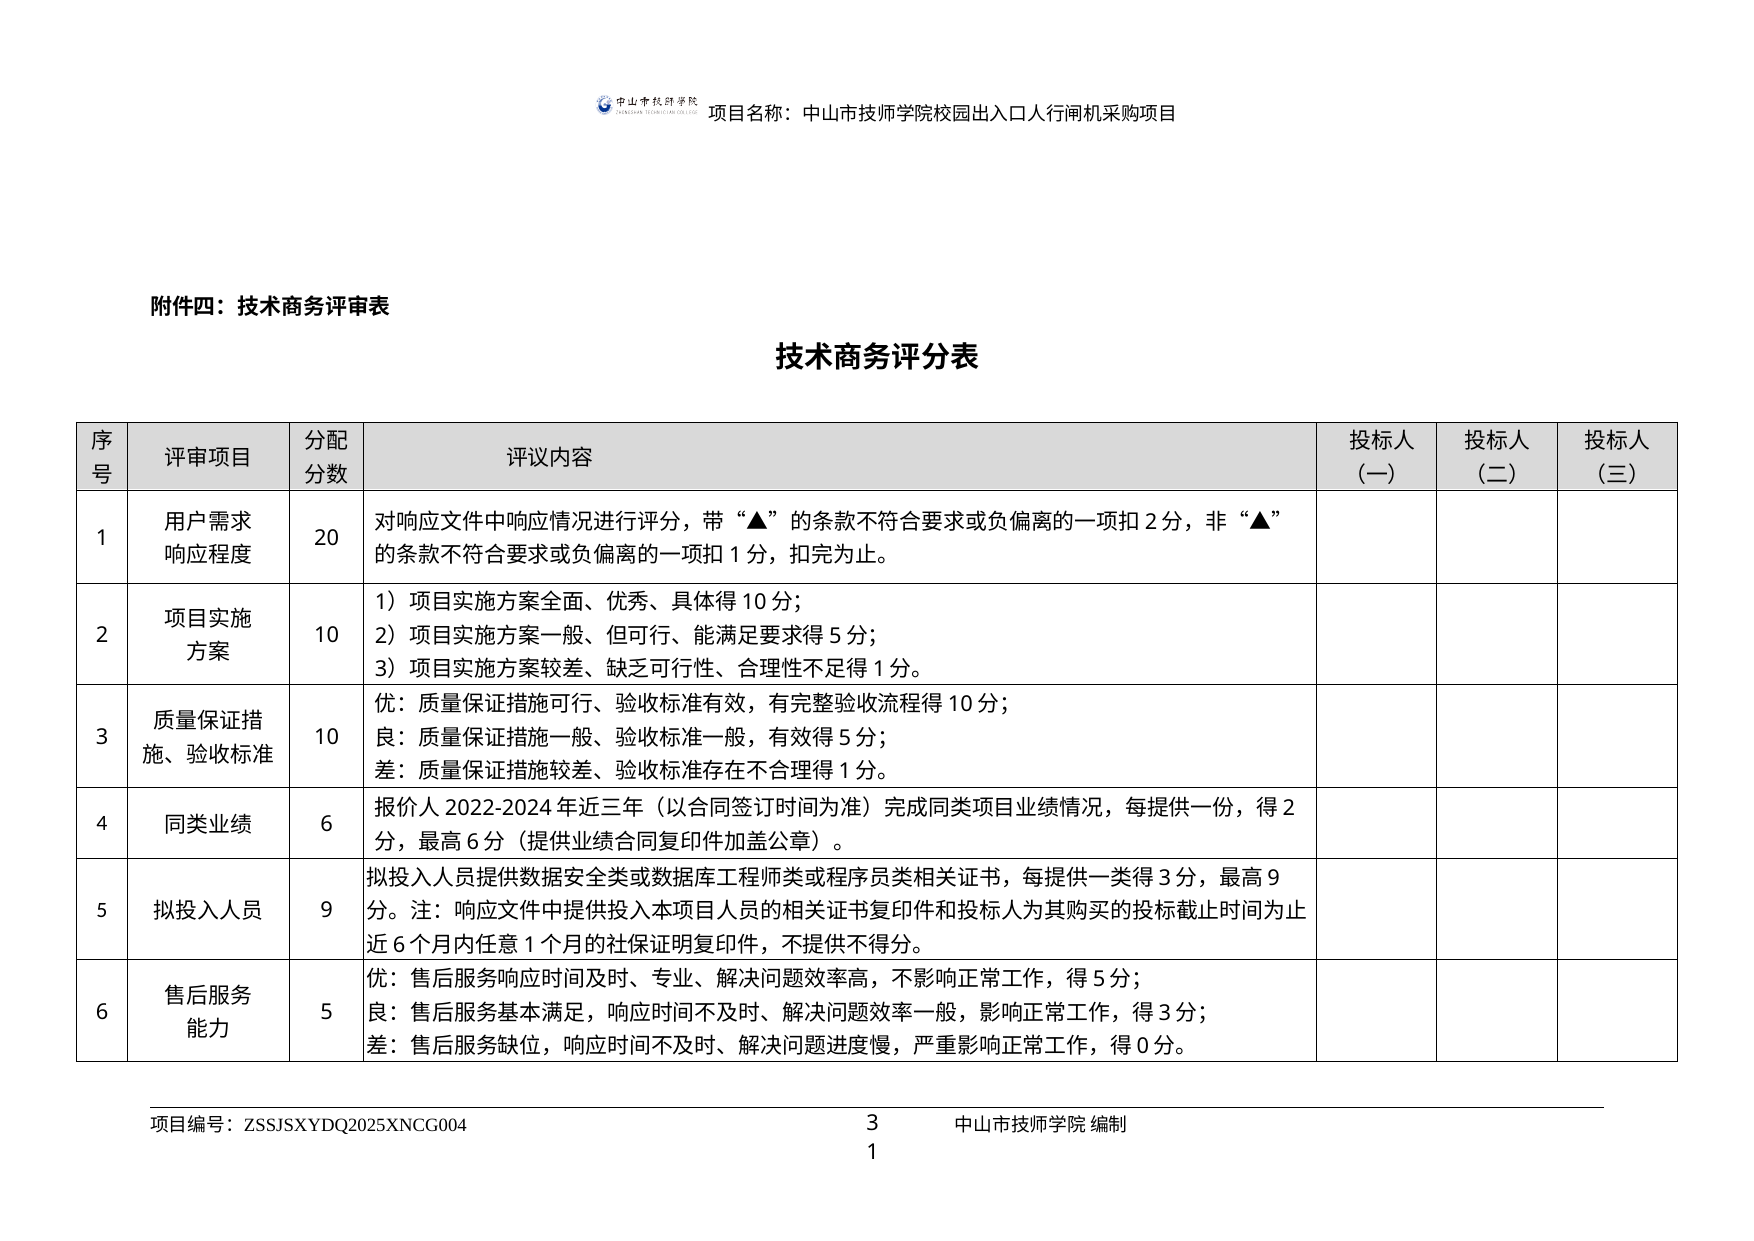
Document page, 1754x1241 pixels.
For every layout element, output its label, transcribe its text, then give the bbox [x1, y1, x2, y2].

table_header 评审项目 [128, 423, 289, 489]
table_cell 报价人2022-2024年近三年（以合同签订时间为准）完成同类项目业绩情况，每提供一份，得2分，最高6分（提供业绩合同复印件加盖公章）。 [364, 788, 1316, 858]
table_cell [1317, 960, 1436, 1061]
table_cell 质量保证措施、验收标准 [128, 685, 289, 787]
table_cell [1317, 584, 1436, 684]
table_cell [1317, 685, 1436, 787]
table_cell 5 [290, 960, 363, 1061]
picture [589, 88, 704, 120]
table_cell [1437, 859, 1557, 959]
table_header 序号 [77, 423, 127, 489]
table_cell 10 [290, 584, 363, 684]
table_cell 对响应文件中响应情况进行评分，带“▲”的条款不符合要求或负偏离的一项扣2分，非“▲”的条款不符合要求或负偏离的一项扣1分，扣完为止。 [364, 491, 1316, 582]
table_header 投标人 （一） [1317, 423, 1436, 489]
table_cell 售后服务 能力 [128, 960, 289, 1061]
table_cell 9 [290, 859, 363, 959]
table_cell 1）项目实施方案全面、优秀、具体得10分； 2）项目实施方案一般、但可行、能满足要求得5分； 3）项目实施方案较差、缺乏可行性、合理性不足得1分。 [364, 584, 1316, 684]
table_cell [1437, 584, 1557, 684]
text 技术商务评分表 [150, 321, 1604, 388]
table_cell 6 [77, 960, 127, 1061]
table_cell [1558, 491, 1677, 582]
table_cell 拟投入人员提供数据安全类或数据库工程师类或程序员类相关证书，每提供一类得3分，最高9分。注：响应文件中提供投入本项目人员的相关证书复印件和投标人为其购买的投标截止时间为止近6个月内任意1个月的社保证明复印件，不提供不得分。 [364, 859, 1316, 959]
table_cell [1437, 788, 1557, 858]
table_cell 4 [77, 788, 127, 858]
table_cell 优：质量保证措施可行、验收标准有效，有完整验收流程得10分； 良：质量保证措施一般、验收标准一般，有效得5分； 差：质量保证措施较差、验收标准存在不合理得1分。 [364, 685, 1316, 787]
table_cell [1558, 960, 1677, 1061]
table_cell [1437, 491, 1557, 582]
table_header 投标人（三） [1558, 423, 1677, 489]
table_cell 5 [77, 859, 127, 959]
table_cell [1558, 859, 1677, 959]
table_cell 2 [77, 584, 127, 684]
table_cell 拟投入人员 [128, 859, 289, 959]
table_cell 6 [290, 788, 363, 858]
table_cell 1 [77, 491, 127, 582]
table_cell [1437, 685, 1557, 787]
table_cell 用户需求 响应程度 [128, 491, 289, 582]
table_cell 项目实施 方案 [128, 584, 289, 684]
table_cell 优：售后服务响应时间及时、专业、解决问题效率高，不影响正常工作，得5分； 良：售后服务基本满足，响应时间不及时、解决问题效率一般，影响正常工作，得3分； 差：售后服务缺位，响应时间不及时、解决问题进度慢，严重影响正常工作，得0分。 [364, 960, 1316, 1061]
table_cell 20 [290, 491, 363, 582]
table_cell [1317, 788, 1436, 858]
table_header 分配分数 [290, 423, 363, 489]
table_cell [1558, 788, 1677, 858]
table_cell 10 [290, 685, 363, 787]
table_cell [1317, 859, 1436, 959]
table_cell 3 [77, 685, 127, 787]
table_header 投标人 （二） [1437, 423, 1557, 489]
text 附件四：技术商务评审表 [150, 288, 1604, 321]
table_cell [1437, 960, 1557, 1061]
table_cell [1558, 685, 1677, 787]
table_header 评议内容 [364, 423, 1316, 489]
table_cell 同类业绩 [128, 788, 289, 858]
table_cell [1317, 491, 1436, 582]
table_cell [1558, 584, 1677, 684]
